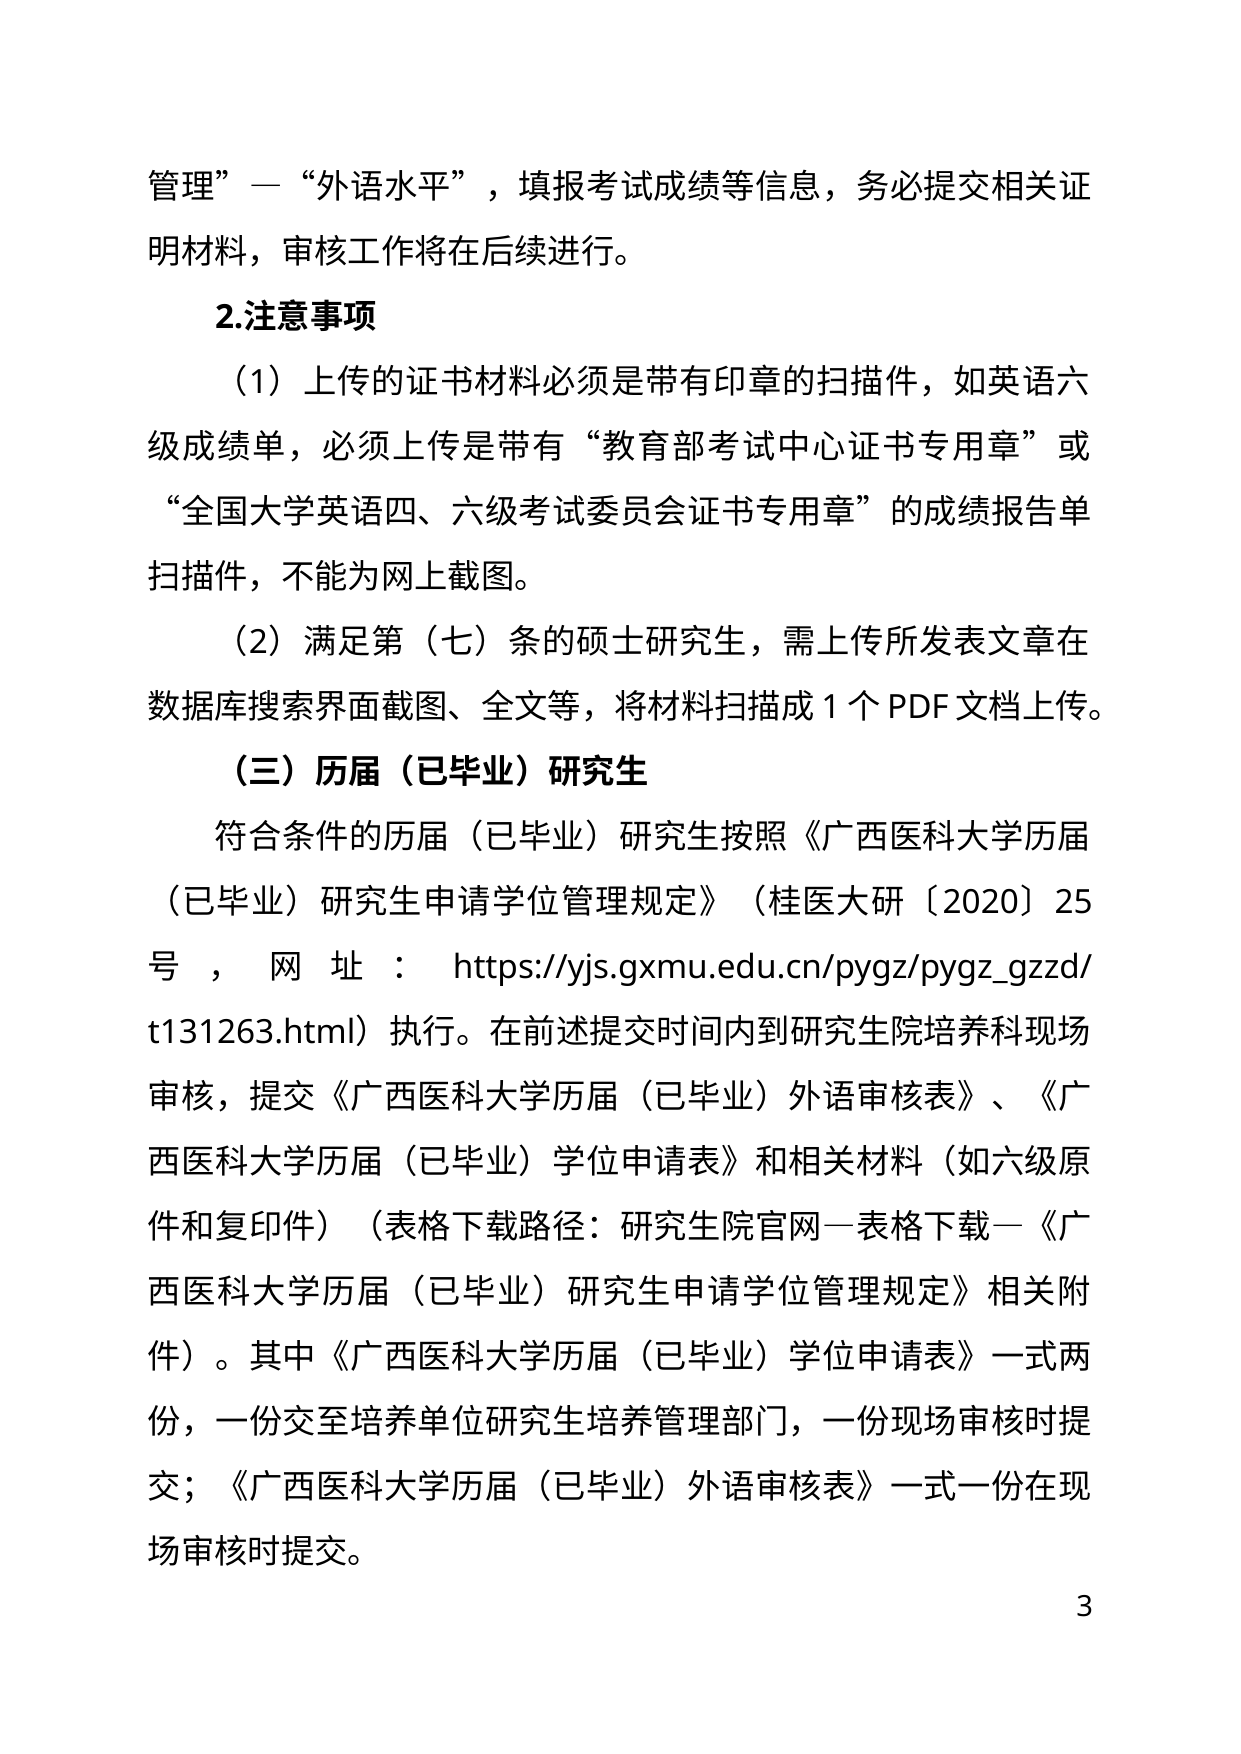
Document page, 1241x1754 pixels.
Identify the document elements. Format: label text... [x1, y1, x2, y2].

text （三）历届（已毕业）研究生 [148, 737, 1092, 802]
text （2）满足第（七）条的硕士研究生，需上传所发表文章在数据库搜索界面截图、全文等，将材料扫描成1个PDF文档上传。 [148, 607, 1092, 737]
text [148, 152, 1092, 282]
text （1）上传的证书材料必须是带有印章的扫描件，如英语六级成绩单，必须上传是带有“教育部考试中心证书专用章”或“全国大学英语四、六级考试委员会证书专用章”的成绩报告单扫描件，不能为网上截图。 [148, 347, 1092, 607]
text 符合条件的历届（已毕业）研究生按照《广西医科大学历届（已毕业）研究生申请学位管理规定》（桂医大研〔2020〕25号，网址：https://yjs.gxmu.edu.cn/pygz/pygz_gzzd/t131263.html）执行。在前述提交时间内到研究生院培养科现场审核，提交《广西医科大学历届（已毕业）外语审核表》、《广西医科大学历届（已毕业）学位申请表》和相关材料（如六级原件和复印件）（表格下载路径：研究生院官网—表格下载—《广西医科大学历届（已毕业）研究生申请学位管理规定》相关附件）。其中《广西医科大学历届（已毕业）学位申请表》一式两份，一份交至培养单位研究生培养管理部门，一份现场审核时提交；《广西医科大学历届（已毕业）外语审核表》一式一份在现场审核时提交。 [148, 802, 1092, 1582]
text 2.注意事项 [148, 282, 1092, 347]
